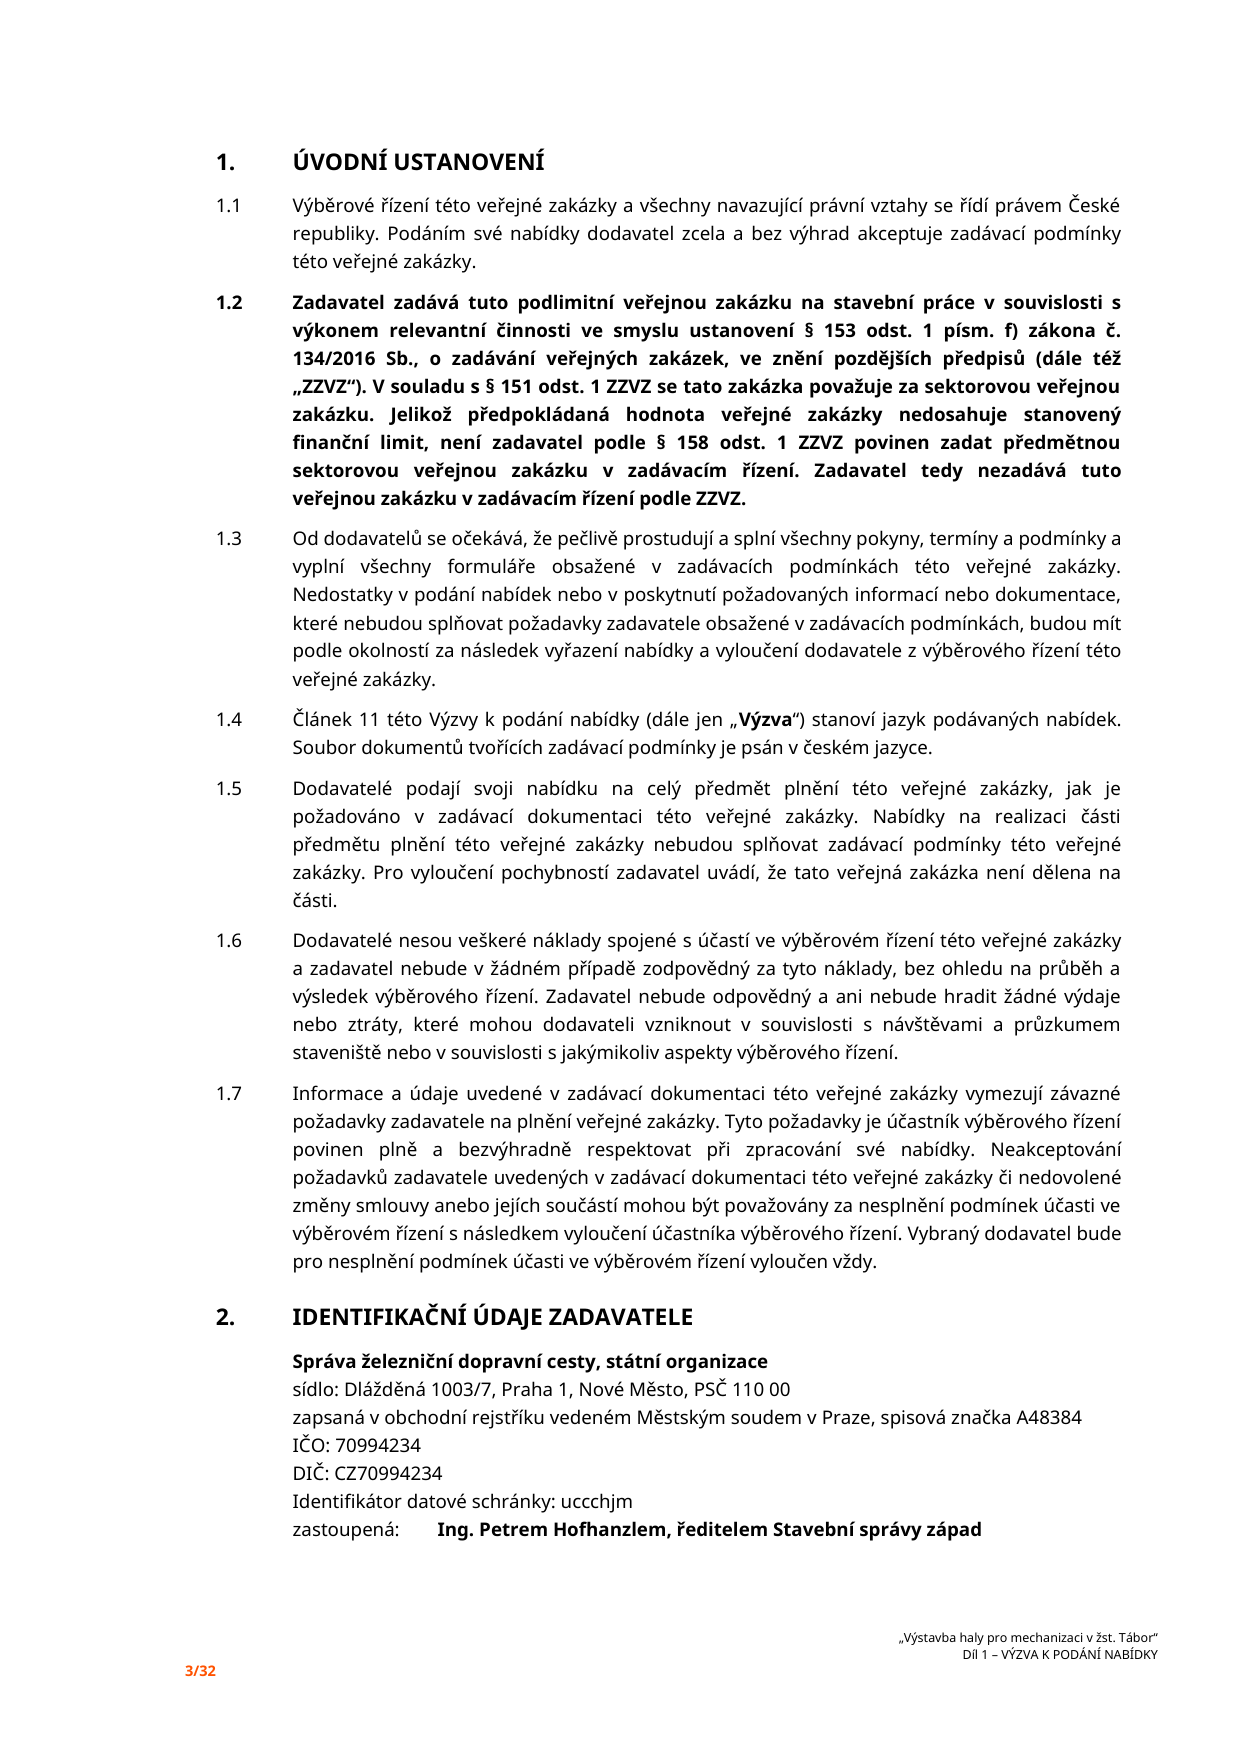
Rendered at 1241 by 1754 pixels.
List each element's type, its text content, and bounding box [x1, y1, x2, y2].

text IČO: 70994234 [292, 1432, 1122, 1458]
text Zadavatel zadává tuto podlimitní veřejnou zakázku na stavební práce v souvislosti s výkonem relevantní činnosti ve smyslu ustanovení § 153 odst. 1 písm. f) zákona č. 134/2016 Sb., o zadávání veřejných zakázek, ve znění pozdějších předpisů (dále též „ZZVZ“). V souladu s § 151 odst. 1 ZZVZ se tato zakázka považuje za sektorovou veřejnou zakázku. Jelikož předpokládaná hodnota veřejné zakázky nedosahuje stanovený finanční limit, není zadavatel podle § 158 odst. 1 ZZVZ povinen zadat předmětnou sektorovou veřejnou zakázku v zadávacím řízení. Zadavatel tedy nezadává tuto veřejnou zakázku v zadávacím řízení podle ZZVZ. [216, 289, 1122, 511]
text Dodavatelé podají svoji nabídku na celý předmět plnění této veřejné zakázky, jak je požadováno v zadávací dokumentaci této veřejné zakázky. Nabídky na realizaci části předmětu plnění této veřejné zakázky nebudou splňovat zadávací podmínky této veřejné zakázky. Pro vyloučení pochybností zadavatel uvádí, že tato veřejná zakázka není dělena na části. [216, 775, 1122, 912]
text Správa železniční dopravní cesty, státní organizace [292, 1348, 1122, 1374]
text Výběrové řízení této veřejné zakázky a všechny navazující právní vztahy se řídí právem České republiky. Podáním své nabídky dodavatel zcela a bez výhrad akceptuje zadávací podmínky této veřejné zakázky. [216, 192, 1122, 274]
text sídlo: Dlážděná 1003/7, Praha 1, Nové Město, PSČ 110 00 [292, 1376, 1122, 1402]
text Od dodavatelů se očekává, že pečlivě prostudují a splní všechny pokyny, termíny a podmínky a vyplní všechny formuláře obsažené v zadávacích podmínkách této veřejné zakázky. Nedostatky v podání nabídek nebo v poskytnutí požadovaných informací nebo dokumentace, které nebudou splňovat požadavky zadavatele obsažené v zadávacích podmínkách, budou mít podle okolností za následek vyřazení nabídky a vyloučení dodavatele z výběrového řízení této veřejné zakázky. [216, 526, 1122, 691]
text zapsaná v obchodní rejstříku vedeném Městským soudem v Praze, spisová značka A48384 [292, 1404, 1122, 1430]
text ÚVODNÍ USTANOVENÍ [216, 146, 1122, 177]
text zastoupená: Ing. Petrem Hofhanzlem, ředitelem Stavební správy západ [292, 1516, 1122, 1542]
text Identifikátor datové schránky: uccchjm [292, 1488, 1122, 1514]
text Informace a údaje uvedené v zadávací dokumentaci této veřejné zakázky vymezují závazné požadavky zadavatele na plnění veřejné zakázky. Tyto požadavky je účastník výběrového řízení povinen plně a bezvýhradně respektovat při zpracování své nabídky. Neakceptování požadavků zadavatele uvedených v zadávací dokumentaci této veřejné zakázky či nedovolené změny smlouvy anebo jejích součástí mohou být považovány za nesplnění podmínek účasti ve výběrovém řízení s následkem vyloučení účastníka výběrového řízení. Vybraný dodavatel bude pro nesplnění podmínek účasti ve výběrovém řízení vyloučen vždy. [216, 1080, 1122, 1274]
text DIČ: CZ70994234 [292, 1460, 1122, 1486]
text IDENTIFIKAČNÍ ÚDAJE ZADAVATELE [216, 1301, 1122, 1332]
text Článek 11 této Výzvy k podání nabídky (dále jen „Výzva“) stanoví jazyk podávaných nabídek. Soubor dokumentů tvořících zadávací podmínky je psán v českém jazyce. [216, 706, 1122, 760]
text Dodavatelé nesou veškeré náklady spojené s účastí ve výběrovém řízení této veřejné zakázky a zadavatel nebude v žádném případě zodpovědný za tyto náklady, bez ohledu na průběh a výsledek výběrového řízení. Zadavatel nebude odpovědný a ani nebude hradit žádné výdaje nebo ztráty, které mohou dodavateli vzniknout v souvislosti s návštěvami a průzkumem staveniště nebo v souvislosti s jakýmikoliv aspekty výběrového řízení. [216, 927, 1122, 1065]
